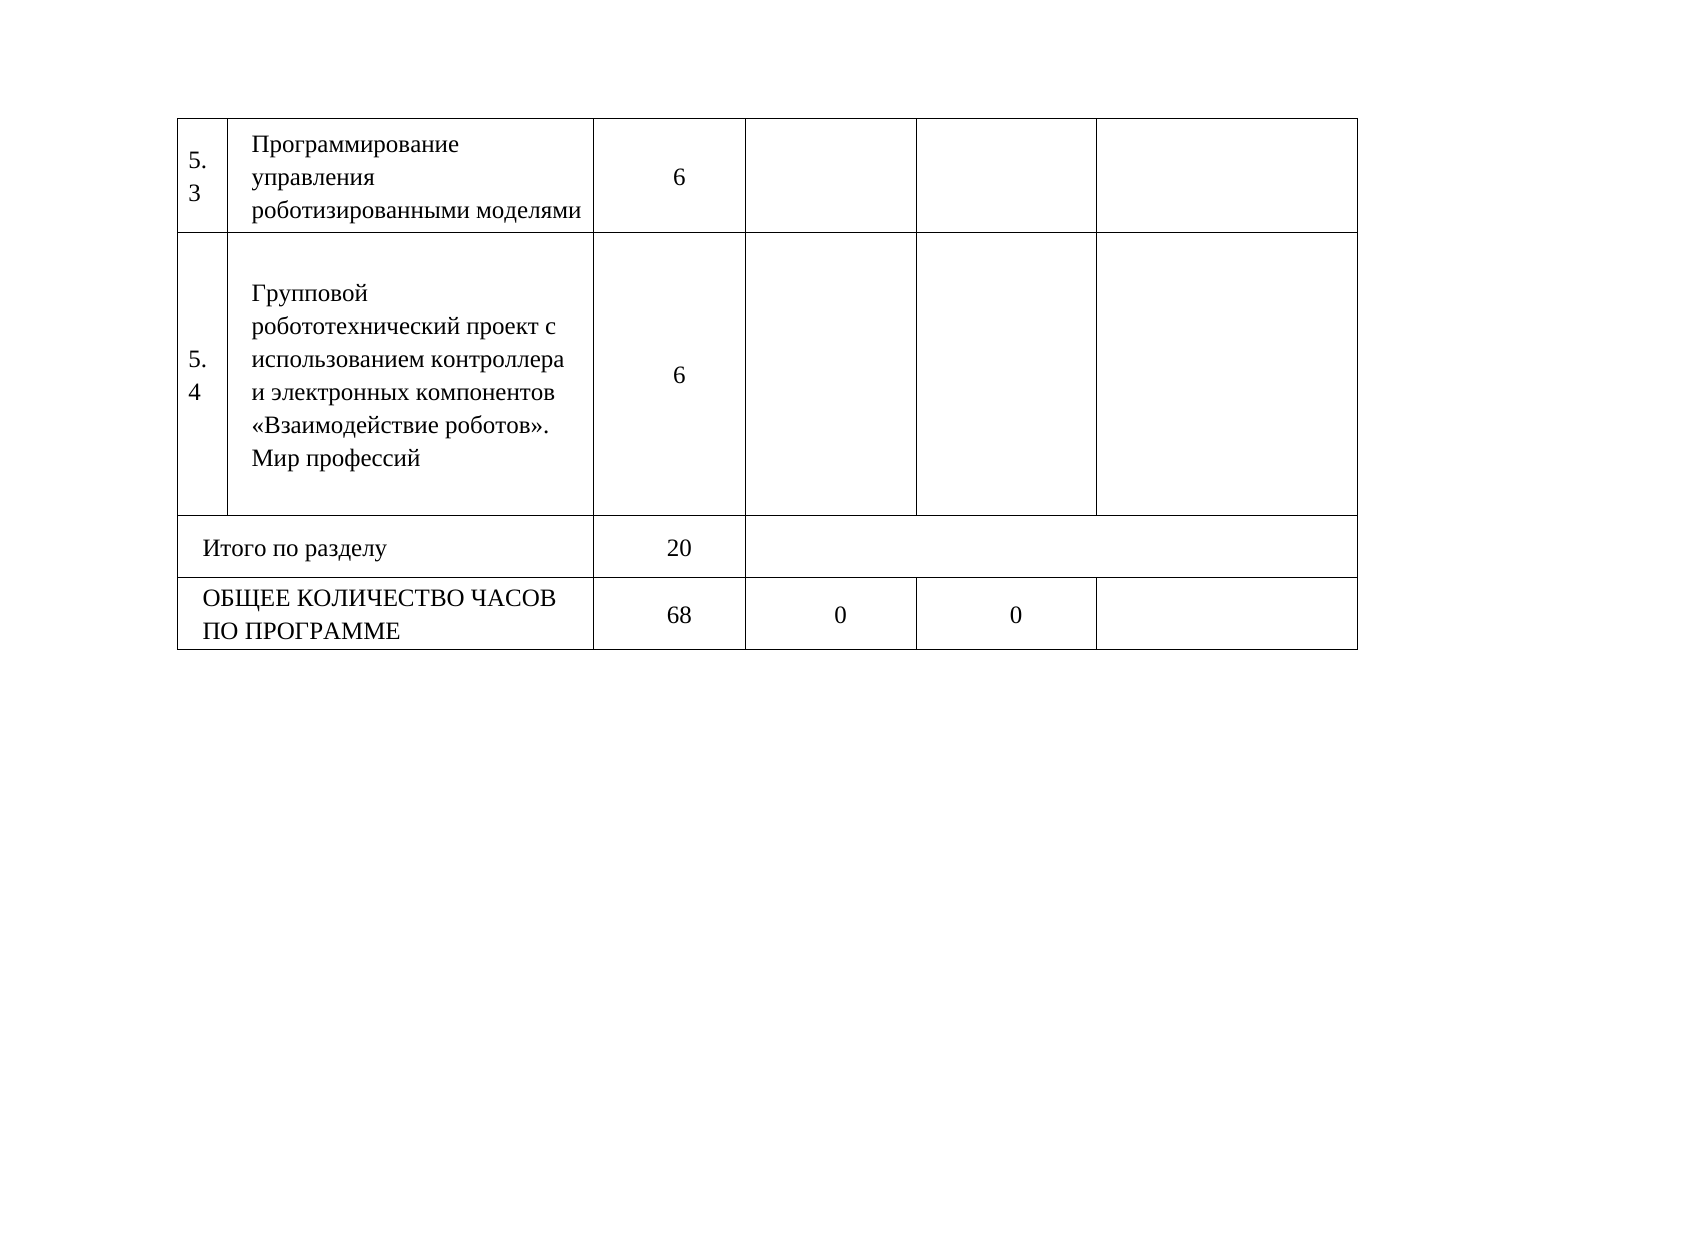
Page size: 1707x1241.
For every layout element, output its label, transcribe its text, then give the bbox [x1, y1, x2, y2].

table_cell [1097, 233, 1357, 515]
table_cell 6 [594, 233, 745, 515]
table_cell 68 [594, 578, 745, 649]
table_cell 6 [594, 119, 745, 232]
table_cell ОБЩЕЕ КОЛИЧЕСТВО ЧАСОВ ПО ПРОГРАММЕ [178, 578, 593, 649]
table_cell [746, 233, 916, 515]
table_cell 5.4 [178, 233, 227, 515]
table_cell [746, 516, 1357, 577]
table_cell [917, 233, 1096, 515]
table_cell [1097, 119, 1357, 232]
table_cell 0 [746, 578, 916, 649]
table_cell Программирование управления роботизированными моделями [228, 119, 593, 232]
table_cell 5.3 [178, 119, 227, 232]
table_cell [746, 119, 916, 232]
table_cell Итого по разделу [178, 516, 593, 577]
table_cell [1097, 578, 1357, 649]
table_cell 0 [917, 578, 1096, 649]
table_cell 20 [594, 516, 745, 577]
table_cell [917, 119, 1096, 232]
table_cell Групповой робототехнический проект с использованием контроллера и электронных компонентов «Взаимодействие роботов». Мир профессий [228, 233, 593, 515]
